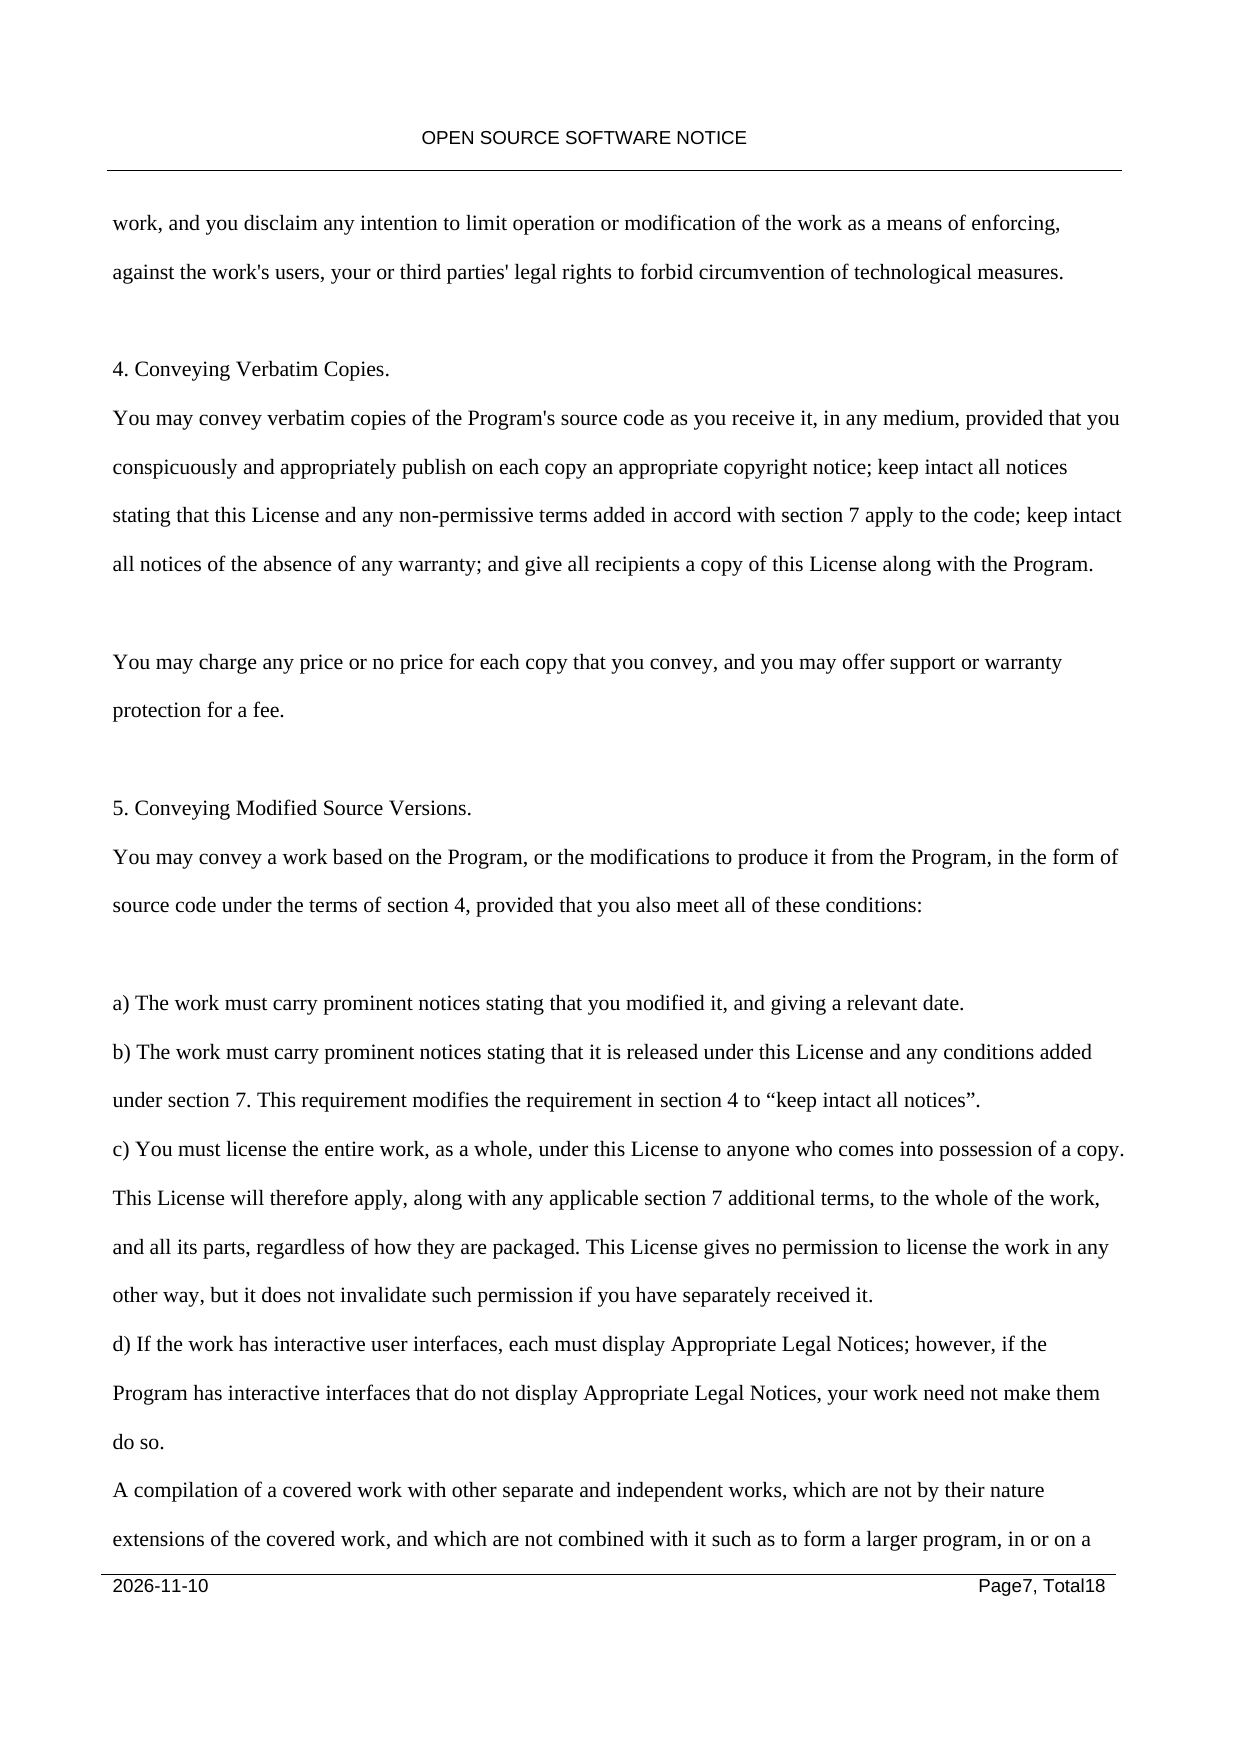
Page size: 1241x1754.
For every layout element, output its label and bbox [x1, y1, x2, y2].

text [112, 206, 1128, 1555]
